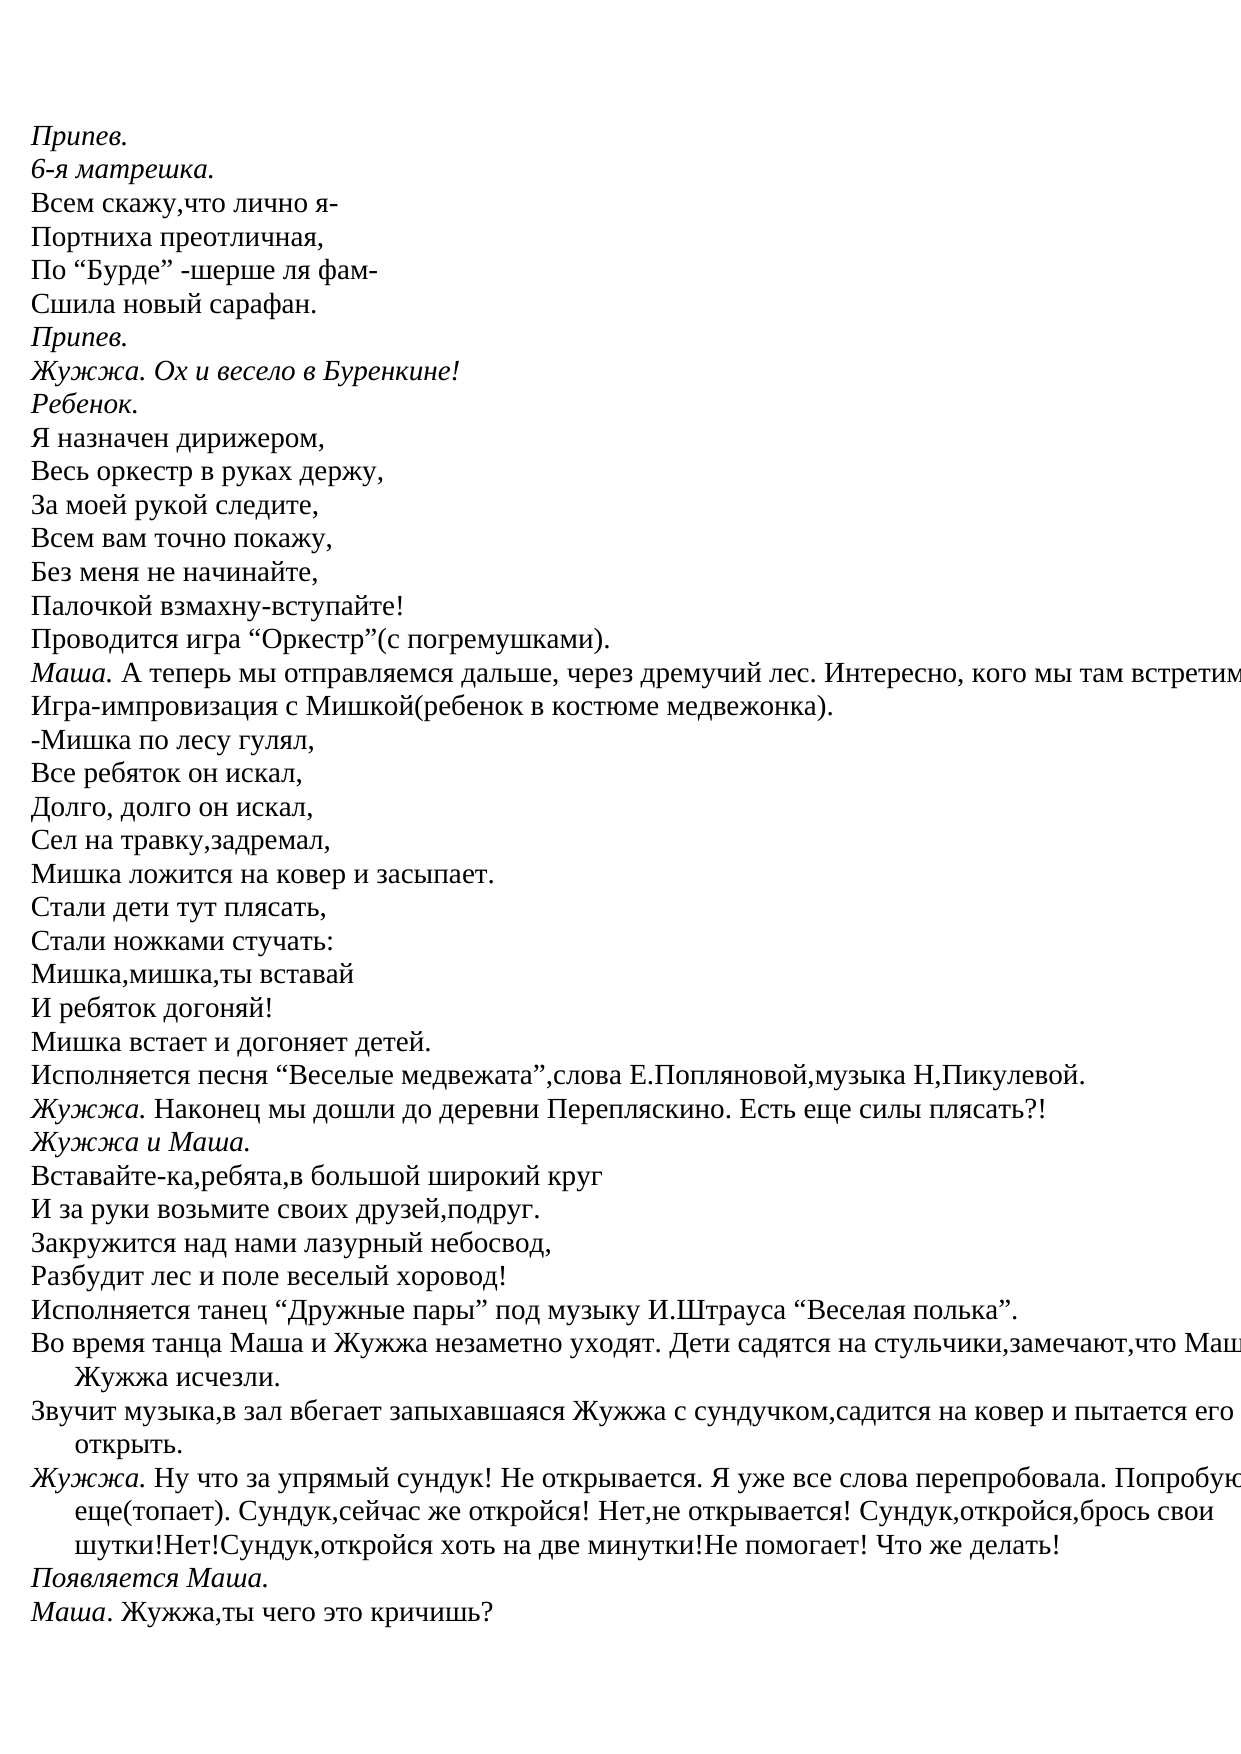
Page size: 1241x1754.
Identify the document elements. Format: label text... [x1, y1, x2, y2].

text Всем скажу,что лично я- [31, 185, 1240, 219]
text Весь оркестр в руках держу, [31, 453, 1240, 487]
text Разбудит лес и поле веселый хоровод! [31, 1258, 1240, 1292]
text Долго, долго он искал, [31, 789, 1240, 822]
text Портниха преотличная, [31, 219, 1240, 252]
text По “Бурде” -шерше ля фам- [31, 252, 1240, 286]
text За моей рукой следите, [31, 487, 1240, 521]
text Жужжа. Ох и весело в Буренкине! [31, 353, 1240, 386]
text Все ребяток он искал, [31, 755, 1240, 789]
text -Мишка по лесу гулял, [31, 722, 1240, 755]
text Мишка встает и догоняет детей. [31, 1024, 1240, 1057]
text Во время танца Маша и Жужжа незаметно уходят. Дети садятся на стульчики,замечают,что Маша и Жужжа исчезли. [31, 1326, 1240, 1393]
text Припев. [31, 118, 1240, 152]
text Закружится над нами лазурный небосвод, [31, 1225, 1240, 1258]
text Проводится игра “Оркестр”(с погремушками). [31, 621, 1240, 655]
text И за руки возьмите своих друзей,подруг. [31, 1191, 1240, 1225]
text Маша. Жужжа,ты чего это кричишь? [31, 1594, 1240, 1627]
text Палочкой взмахну-вступайте! [31, 588, 1240, 621]
text И ребяток догоняй! [31, 990, 1240, 1024]
text Без меня не начинайте, [31, 554, 1240, 588]
text Игра-импровизация с Мишкой(ребенок в костюме медвежонка). [31, 688, 1240, 722]
text Всем вам точно покажу, [31, 521, 1240, 554]
text Жужжа. Ну что за упрямый сундук! Не открывается. Я уже все слова перепробовала. Попробую еще(топает). Сундук,сейчас же откройся! Нет,не открывается! Сундук,откройся,брось свои шутки!Нет!Сундук,откройся хоть на две минутки!Не помогает! Что же делать! [31, 1460, 1240, 1560]
text Исполняется танец “Дружные пары” под музыку И.Штрауса “Веселая полька”. [31, 1292, 1240, 1326]
text Жужжа и Маша. [31, 1124, 1240, 1158]
text Мишка ложится на ковер и засыпает. [31, 856, 1240, 889]
text Ребенок. [31, 386, 1240, 420]
text Мишка,мишка,ты вставай [31, 957, 1240, 990]
text Стали дети тут плясать, [31, 889, 1240, 923]
text Я назначен дирижером, [31, 420, 1240, 453]
text Исполняется песня “Веселые медвежата”,слова Е.Попляновой,музыка Н,Пикулевой. [31, 1057, 1240, 1091]
text Жужжа. Наконец мы дошли до деревни Перепляскино. Есть еще силы плясать?! [31, 1091, 1240, 1124]
text Маша. А теперь мы отправляемся дальше, через дремучий лес. Интересно, кого мы там встретим? [31, 655, 1240, 688]
text Сшила новый сарафан. [31, 286, 1240, 319]
text Стали ножками стучать: [31, 923, 1240, 957]
text Вставайте-ка,ребята,в большой широкий круг [31, 1158, 1240, 1191]
text 6-я матрешка. [31, 152, 1240, 185]
text Появляется Маша. [31, 1560, 1240, 1594]
text Припев. [31, 319, 1240, 353]
text Звучит музыка,в зал вбегает запыхавшаяся Жужжа с сундучком,садится на ковер и пытается его открыть. [31, 1393, 1240, 1460]
text Сел на травку,задремал, [31, 822, 1240, 856]
